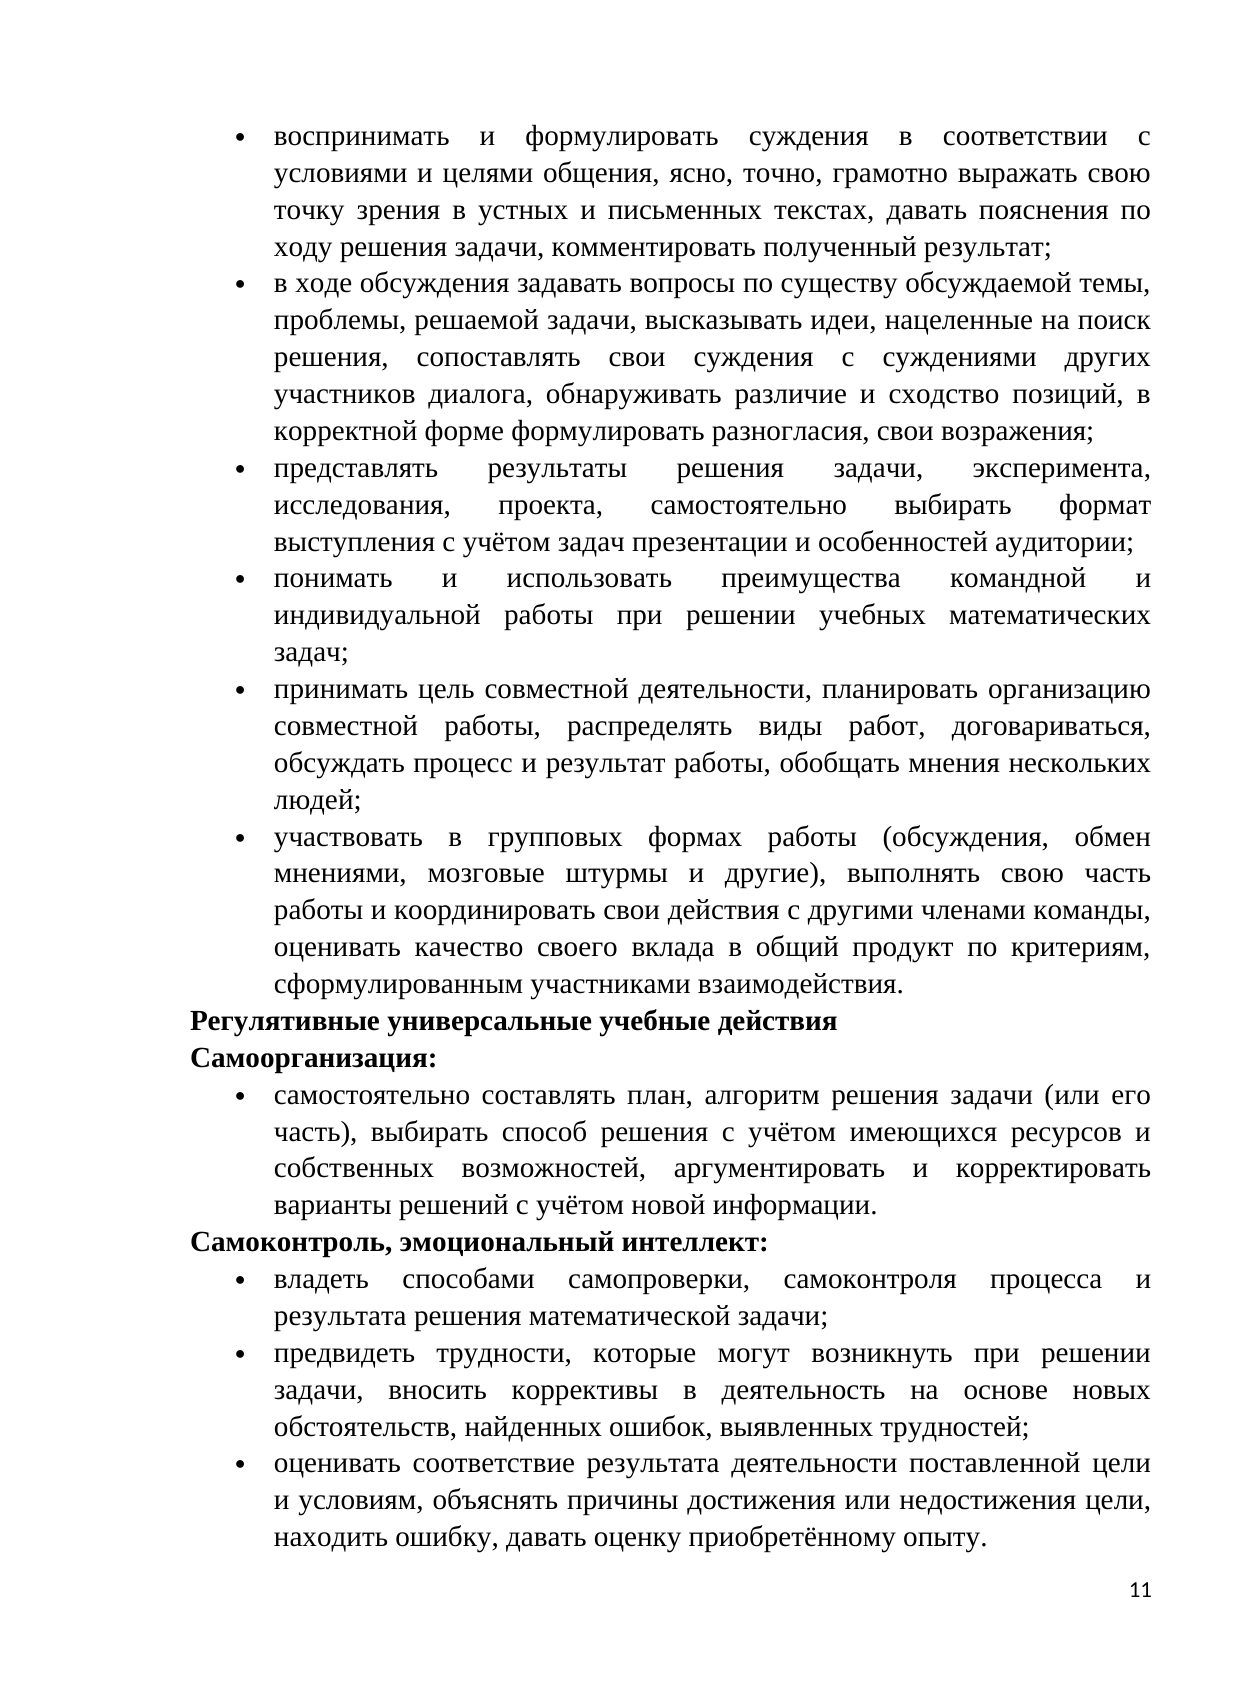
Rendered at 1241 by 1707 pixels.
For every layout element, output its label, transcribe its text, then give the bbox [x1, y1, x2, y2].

text Самоорганизация: [190, 1040, 1152, 1073]
list понимать и использовать преимущества командной и индивидуальной работы при решении учебных математических задач; [236, 561, 1152, 668]
list воспринимать и формулировать суждения в соответствии с условиями и целями общения, ясно, точно, грамотно выражать свою точку зрения в устных и письменных текстах, давать пояснения по ходу решения задачи, комментировать полученный результат; [236, 118, 1152, 262]
text Самоконтроль, эмоциональный интеллект: [190, 1224, 1152, 1258]
list оценивать соответствие результата деятельности поставленной цели и условиям, объяснять причины достижения или недостижения цели, находить ошибку, давать оценку приобретённому опыту. [236, 1446, 1152, 1553]
text Регулятивные универсальные учебные действия [190, 1003, 1152, 1037]
list участвовать в групповых формах работы (обсуждения, обмен мнениями, мозговые штурмы и другие), выполнять свою часть работы и координировать свои действия с другими членами команды, оценивать качество своего вклада в общий продукт по критериям, сформулированным участниками взаимодействия. [236, 819, 1152, 1000]
list в ходе обсуждения задавать вопросы по существу обсуждаемой темы, проблемы, решаемой задачи, высказывать идеи, нацеленные на поиск решения, сопоставлять свои суждения с суждениями других участников диалога, обнаруживать различие и сходство позиций, в корректной форме формулировать разногласия, свои возражения; [236, 266, 1152, 447]
list принимать цель совместной деятельности, планировать организацию совместной работы, распределять виды работ, договариваться, обсуждать процесс и результат работы, обобщать мнения нескольких людей; [236, 671, 1152, 815]
list владеть способами самопроверки, самоконтроля процесса и результата решения математической задачи; [236, 1261, 1152, 1332]
list представлять результаты решения задачи, эксперимента, исследования, проекта, самостоятельно выбирать формат выступления с учётом задач презентации и особенностей аудитории; [236, 450, 1152, 557]
list предвидеть трудности, которые могут возникнуть при решении задачи, вносить коррективы в деятельность на основе новых обстоятельств, найденных ошибок, выявленных трудностей; [236, 1335, 1152, 1442]
list самостоятельно составлять план, алгоритм решения задачи (или его часть), выбирать способ решения с учётом имеющихся ресурсов и собственных возможностей, аргументировать и корректировать варианты решений с учётом новой информации. [236, 1077, 1152, 1221]
